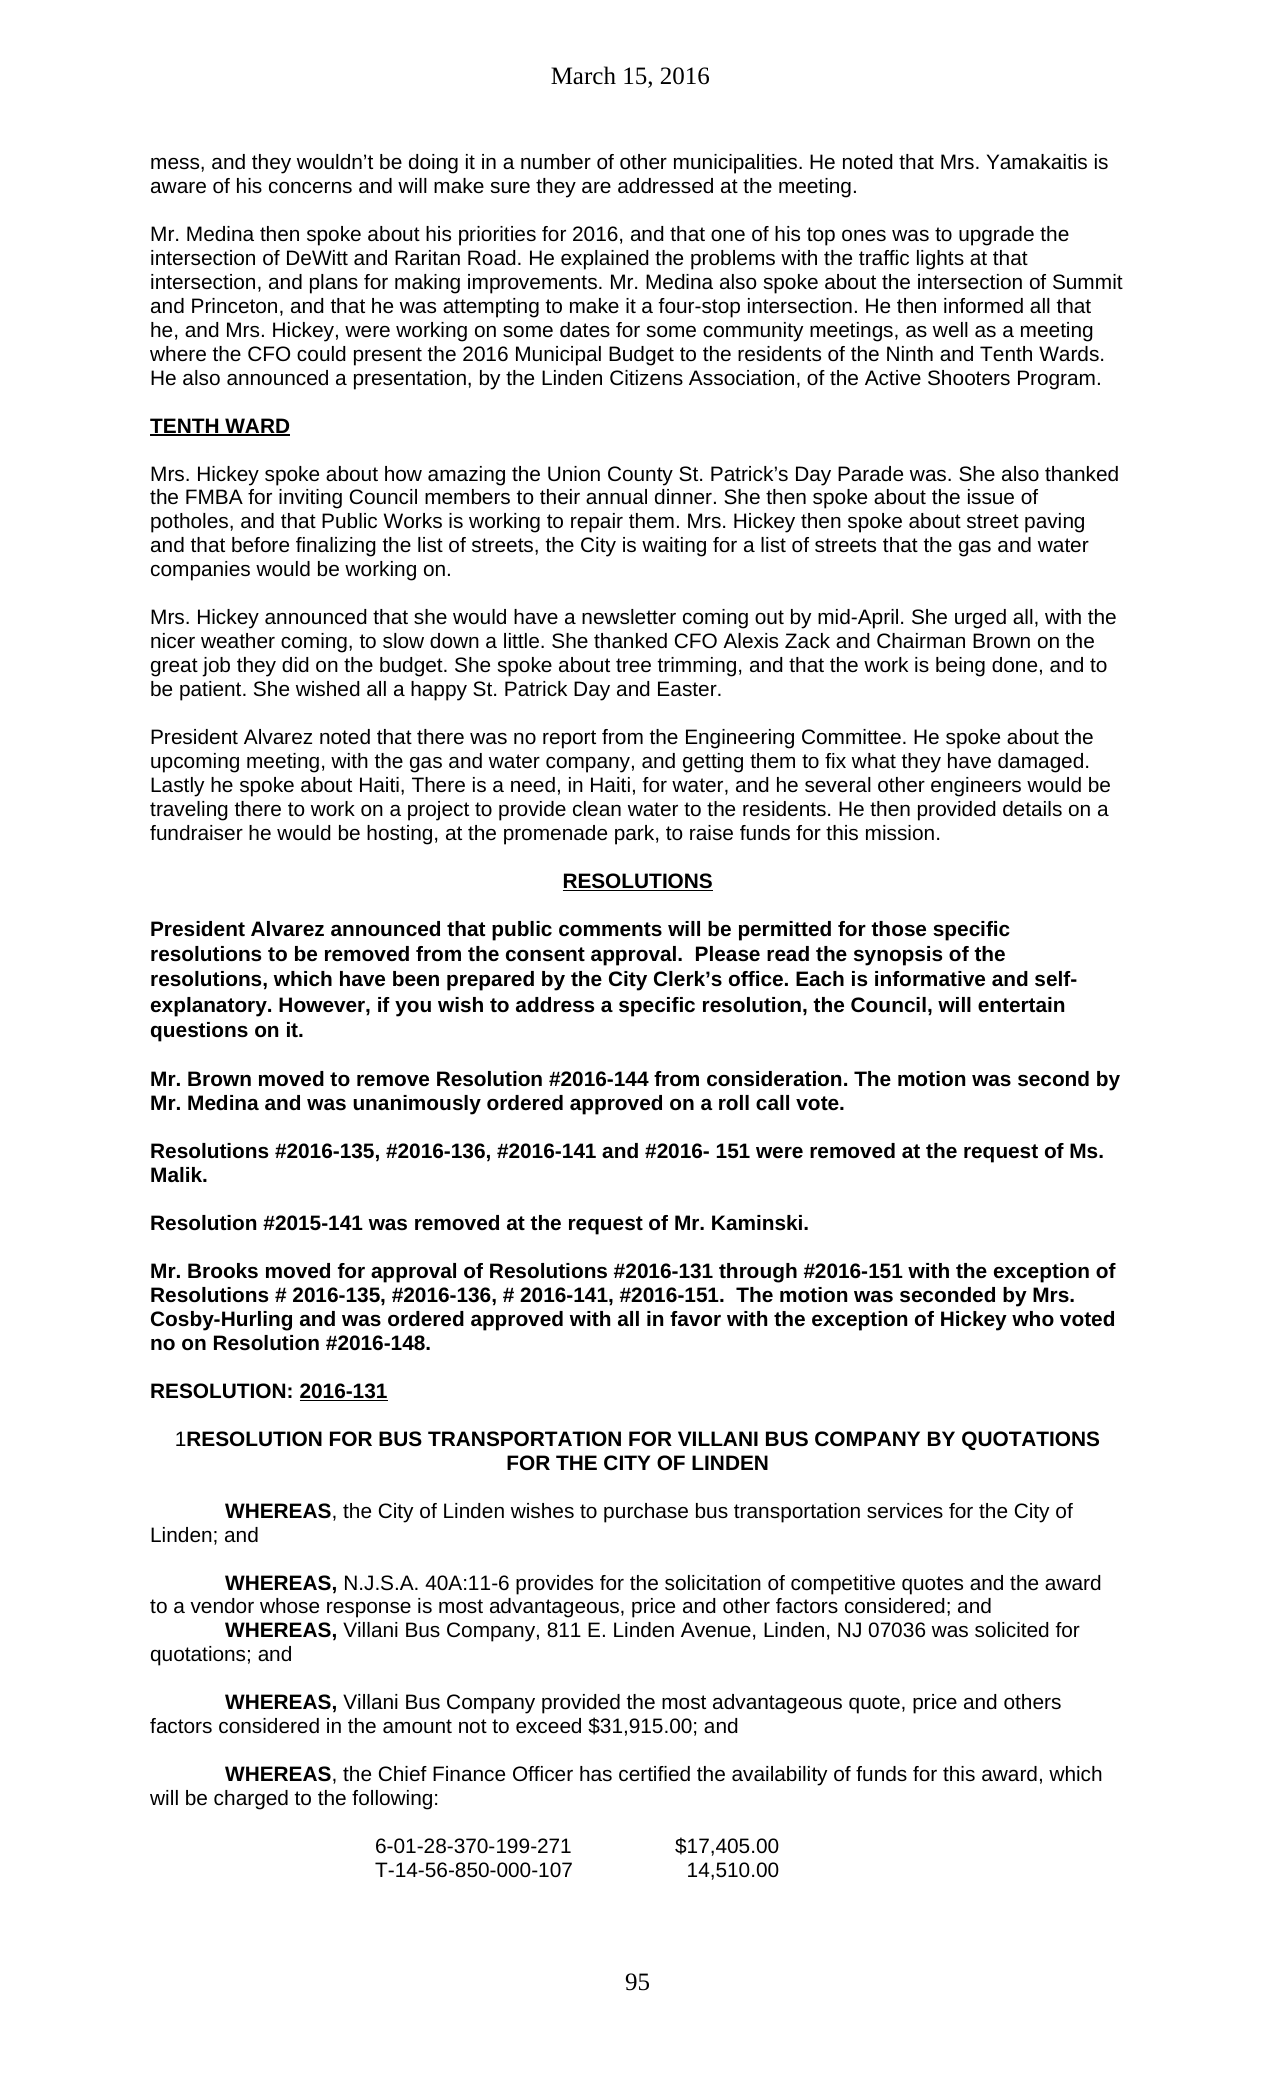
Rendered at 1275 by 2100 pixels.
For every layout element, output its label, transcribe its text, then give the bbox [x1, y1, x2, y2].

text RESOLUTION: 2016-131 [150, 1379, 1125, 1403]
text Resolution #2015-141 was removed at the request of Mr. Kaminski. [150, 1211, 1125, 1235]
text Resolutions #2016-135, #2016-136, #2016-141 and #2016- 151 were removed at the request of Ms. Malik. [150, 1139, 1125, 1187]
text WHEREAS, N.J.S.A. 40A:11-6 provides for the solicitation of competitive quotes and the award to a vendor whose response is most advantageous, price and other factors considered; and [150, 1570, 1125, 1618]
text TENTH WARD [150, 413, 1125, 437]
text WHEREAS, Villani Bus Company provided the most advantageous quote, price and others factors considered in the amount not to exceed $31,915.00; and [150, 1690, 1125, 1738]
text Mrs. Hickey spoke about how amazing the Union County St. Patrick’s Day Parade was. She also thanked the FMBA for inviting Council members to their annual dinner. She then spoke about the issue of potholes, and that Public Works is working to repair them. Mrs. Hickey then spoke about street paving and that before finalizing the list of streets, the City is waiting for a list of streets that the gas and water companies would be working on. [150, 461, 1125, 581]
text RESOLUTION FOR BUS TRANSPORTATION FOR VILLANI BUS COMPANY BY QUOTATIONS FOR THE CITY OF LINDEN [150, 1427, 1125, 1474]
text WHEREAS, Villani Bus Company, 811 E. Linden Avenue, Linden, NJ 07036 was solicited for quotations; and [150, 1618, 1125, 1666]
text WHEREAS, the Chief Finance Officer has certified the availability of funds for this award, which will be charged to the following: [150, 1762, 1125, 1810]
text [150, 150, 1125, 198]
text T-14-56-850-000-107 14,510.00 [150, 1858, 1125, 1882]
text WHEREAS, the City of Linden wishes to purchase bus transportation services for the City of Linden; and [150, 1498, 1125, 1546]
text Mr. Brooks moved for approval of Resolutions #2016-131 through #2016-151 with the exception of Resolutions # 2016-135, #2016-136, # 2016-141, #2016-151. The motion was seconded by Mrs. Cosby-Hurling and was ordered approved with all in favor with the exception of Hickey who voted no on Resolution #2016-148. [150, 1259, 1125, 1355]
text Mr. Brown moved to remove Resolution #2016-144 from consideration. The motion was second by Mr. Medina and was unanimously ordered approved on a roll call vote. [150, 1067, 1125, 1115]
text 6-01-28-370-199-271 $17,405.00 [150, 1834, 1125, 1858]
text President Alvarez noted that there was no report from the Engineering Committee. He spoke about the upcoming meeting, with the gas and water company, and getting them to fix what they have damaged. Lastly he spoke about Haiti, There is a need, in Haiti, for water, and he several other engineers would be traveling there to work on a project to provide clean water to the residents. He then provided details on a fundraiser he would be hosting, at the promenade park, to raise funds for this mission. [150, 725, 1125, 845]
text President Alvarez announced that public comments will be permitted for those specific resolutions to be removed from the consent approval. Please read the synopsis of the resolutions, which have been prepared by the City Clerk’s office. Each is informative and self- explanatory. However, if you wish to address a specific resolution, the Council, will entertain questions on it. [150, 917, 1125, 1042]
text Mr. Medina then spoke about his priorities for 2016, and that one of his top ones was to upgrade the intersection of DeWitt and Raritan Road. He explained the problems with the traffic lights at that intersection, and plans for making improvements. Mr. Medina also spoke about the intersection of Summit and Princeton, and that he was attempting to make it a four-stop intersection. He then informed all that he, and Mrs. Hickey, were working on some dates for some community meetings, as well as a meeting where the CFO could present the 2016 Municipal Budget to the residents of the Ninth and Tenth Wards. He also announced a presentation, by the Linden Citizens Association, of the Active Shooters Program. [150, 222, 1125, 389]
text Mrs. Hickey announced that she would have a newsletter coming out by mid-April. She urged all, with the nicer weather coming, to slow down a little. She thanked CFO Alexis Zack and Chairman Brown on the great job they did on the budget. She spoke about tree trimming, and that the work is being done, and to be patient. She wished all a happy St. Patrick Day and Easter. [150, 605, 1125, 701]
text RESOLUTIONS [150, 869, 1125, 893]
